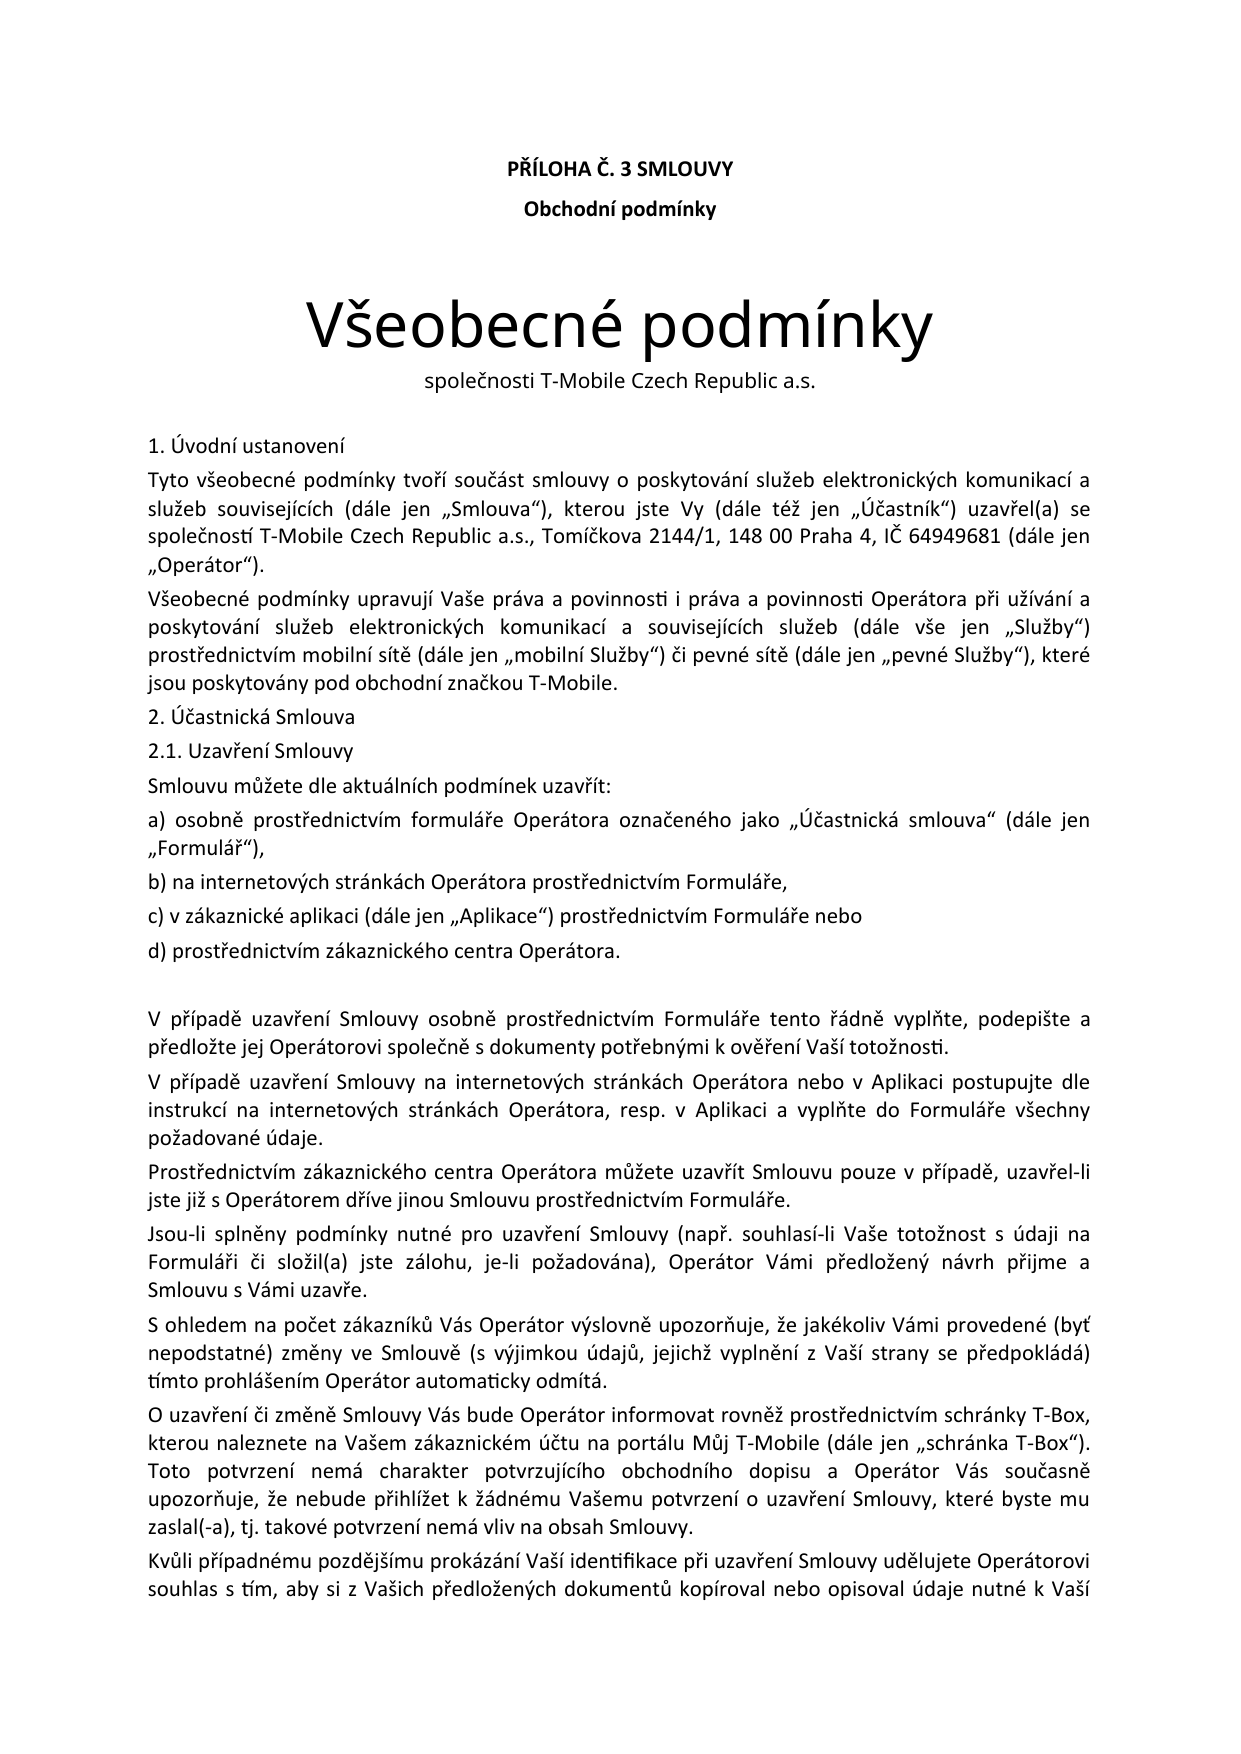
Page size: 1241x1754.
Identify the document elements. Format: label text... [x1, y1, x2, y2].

text Smlouvu můžete dle aktuálních podmínek uzavřít: [148, 771, 1092, 799]
text O uzavření či změně Smlouvy Vás bude Operátor informovat rovněž prostřednictvím schránky T-Box, kterou naleznete na Vašem zákaznickém účtu na portálu Můj T-Mobile (dále jen „schránka T-Box“). Toto potvrzení nemá charakter potvrzujícího obchodního dopisu a Operátor Vás současně upozorňuje, že nebude přihlížet k žádnému Vašemu potvrzení o uzavření Smlouvy, které byste mu zaslal(-a), tj. takové potvrzení nemá vliv na obsah Smlouvy. [148, 1400, 1092, 1540]
text Všeobecné podmínky [148, 281, 1092, 366]
text Prostřednictvím zákaznického centra Operátora můžete uzavřít Smlouvu pouze v případě, uzavřel-li jste již s Operátorem dříve jinou Smlouvu prostřednictvím Formuláře. [148, 1157, 1092, 1213]
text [148, 1546, 1092, 1602]
text S ohledem na počet zákazníků Vás Operátor výslovně upozorňuje, že jakékoliv Vámi provedené (byť nepodstatné) změny ve Smlouvě (s výjimkou údajů, jejichž vyplnění z Vaší strany se předpokládá) tímto prohlášením Operátor automaticky odmítá. [148, 1310, 1092, 1394]
list Příloha č. 3 smlouvy [148, 154, 1092, 182]
text 2.1. Uzavření Smlouvy [148, 737, 1092, 764]
text V případě uzavření Smlouvy na internetových stránkách Operátora nebo v Aplikaci postupujte dle instrukcí na internetových stránkách Operátora, resp. v Aplikaci a vyplňte do Formuláře všechny požadované údaje. [148, 1067, 1092, 1151]
text společnosti T-Mobile Czech Republic a.s. [148, 366, 1092, 394]
text b) na internetových stránkách Operátora prostřednictvím Formuláře, [148, 867, 1092, 895]
text Jsou-li splněny podmínky nutné pro uzavření Smlouvy (např. souhlasí-li Vaše totožnost s údaji na Formuláři či složil(a) jste zálohu, je-li požadována), Operátor Vámi předložený návrh přijme a Smlouvu s Vámi uzavře. [148, 1219, 1092, 1303]
text 1. Úvodní ustanovení [148, 431, 1092, 459]
text a) osobně prostřednictvím formuláře Operátora označeného jako „Účastnická smlouva“ (dále jen „Formulář“), [148, 805, 1092, 861]
text d) prostřednictvím zákaznického centra Operátora. [148, 936, 1092, 964]
text Tyto všeobecné podmínky tvoří součást smlouvy o poskytování služeb elektronických komunikací a služeb souvisejících (dále jen „Smlouva“), kterou jste Vy (dále též jen „Účastník“) uzavřel(a) se společností T-Mobile Czech Republic a.s., Tomíčkova 2144/1, 148 00 Praha 4, IČ 64949681 (dále jen „Operátor“). [148, 466, 1092, 578]
text Všeobecné podmínky upravují Vaše práva a povinnosti i práva a povinnosti Operátora při užívání a poskytování služeb elektronických komunikací a souvisejících služeb (dále vše jen „Služby“) prostřednictvím mobilní sítě (dále jen „mobilní Služby“) či pevné sítě (dále jen „pevné Služby“), které jsou poskytovány pod obchodní značkou T-Mobile. [148, 584, 1092, 696]
text 2. Účastnická Smlouva [148, 702, 1092, 730]
text V případě uzavření Smlouvy osobně prostřednictvím Formuláře tento řádně vyplňte, podepište a předložte jej Operátorovi společně s dokumenty potřebnými k ověření Vaší totožnosti. [148, 1004, 1092, 1061]
text Obchodní podmínky [148, 194, 1092, 222]
text c) v zákaznické aplikaci (dále jen „Aplikace“) prostřednictvím Formuláře nebo [148, 902, 1092, 930]
